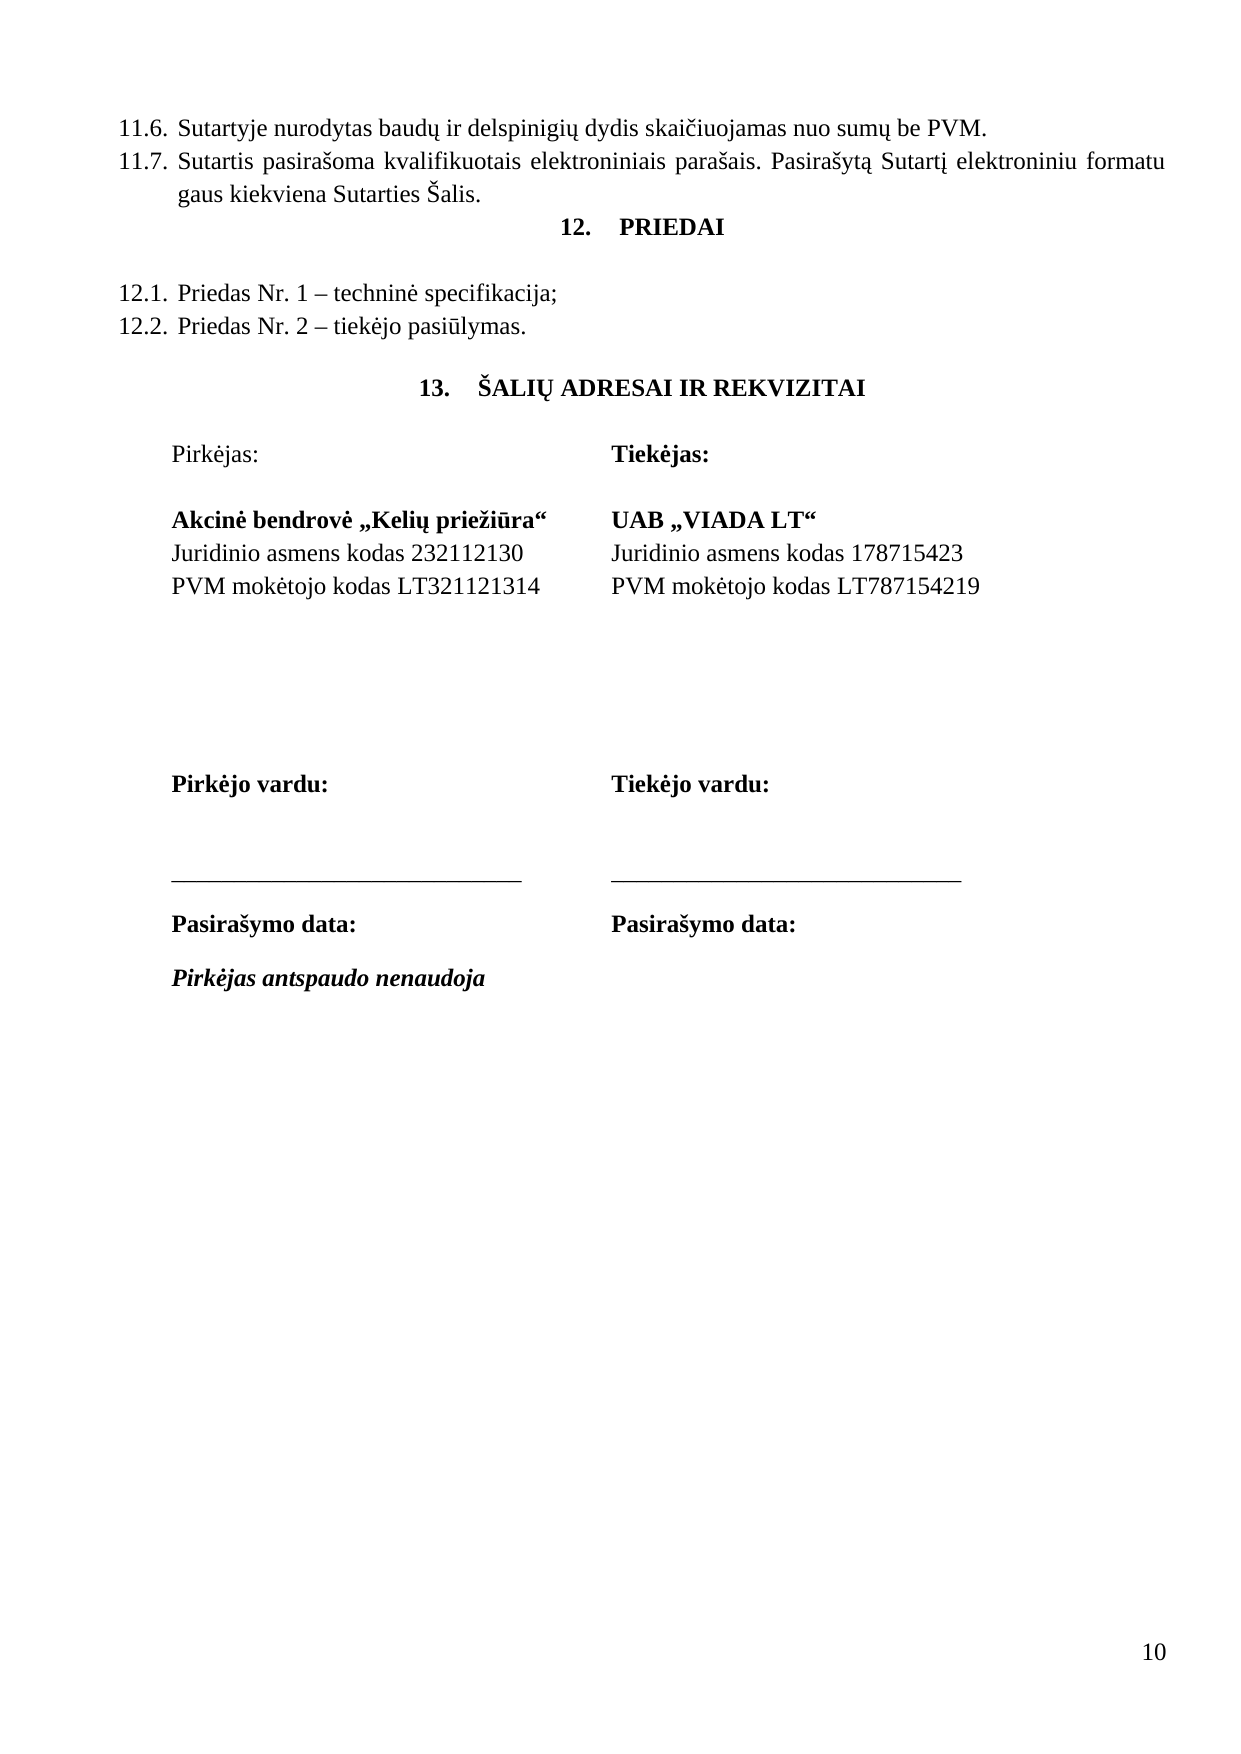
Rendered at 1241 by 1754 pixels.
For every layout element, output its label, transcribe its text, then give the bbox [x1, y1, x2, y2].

list Sutartyje nurodytas baudų ir delspinigių dydis skaičiuojamas nuo sumų be PVM. [118, 113, 1166, 141]
list PRIEDAI [118, 212, 1166, 241]
list Sutartis pasirašoma kvalifikuotais elektroniniais parašais. Pasirašytą Sutartį elektroniniu formatu gaus kiekviena Sutarties Šalis. [118, 146, 1166, 207]
list ŠALIŲ ADRESAI IR REKVIZITAI [118, 373, 1166, 401]
